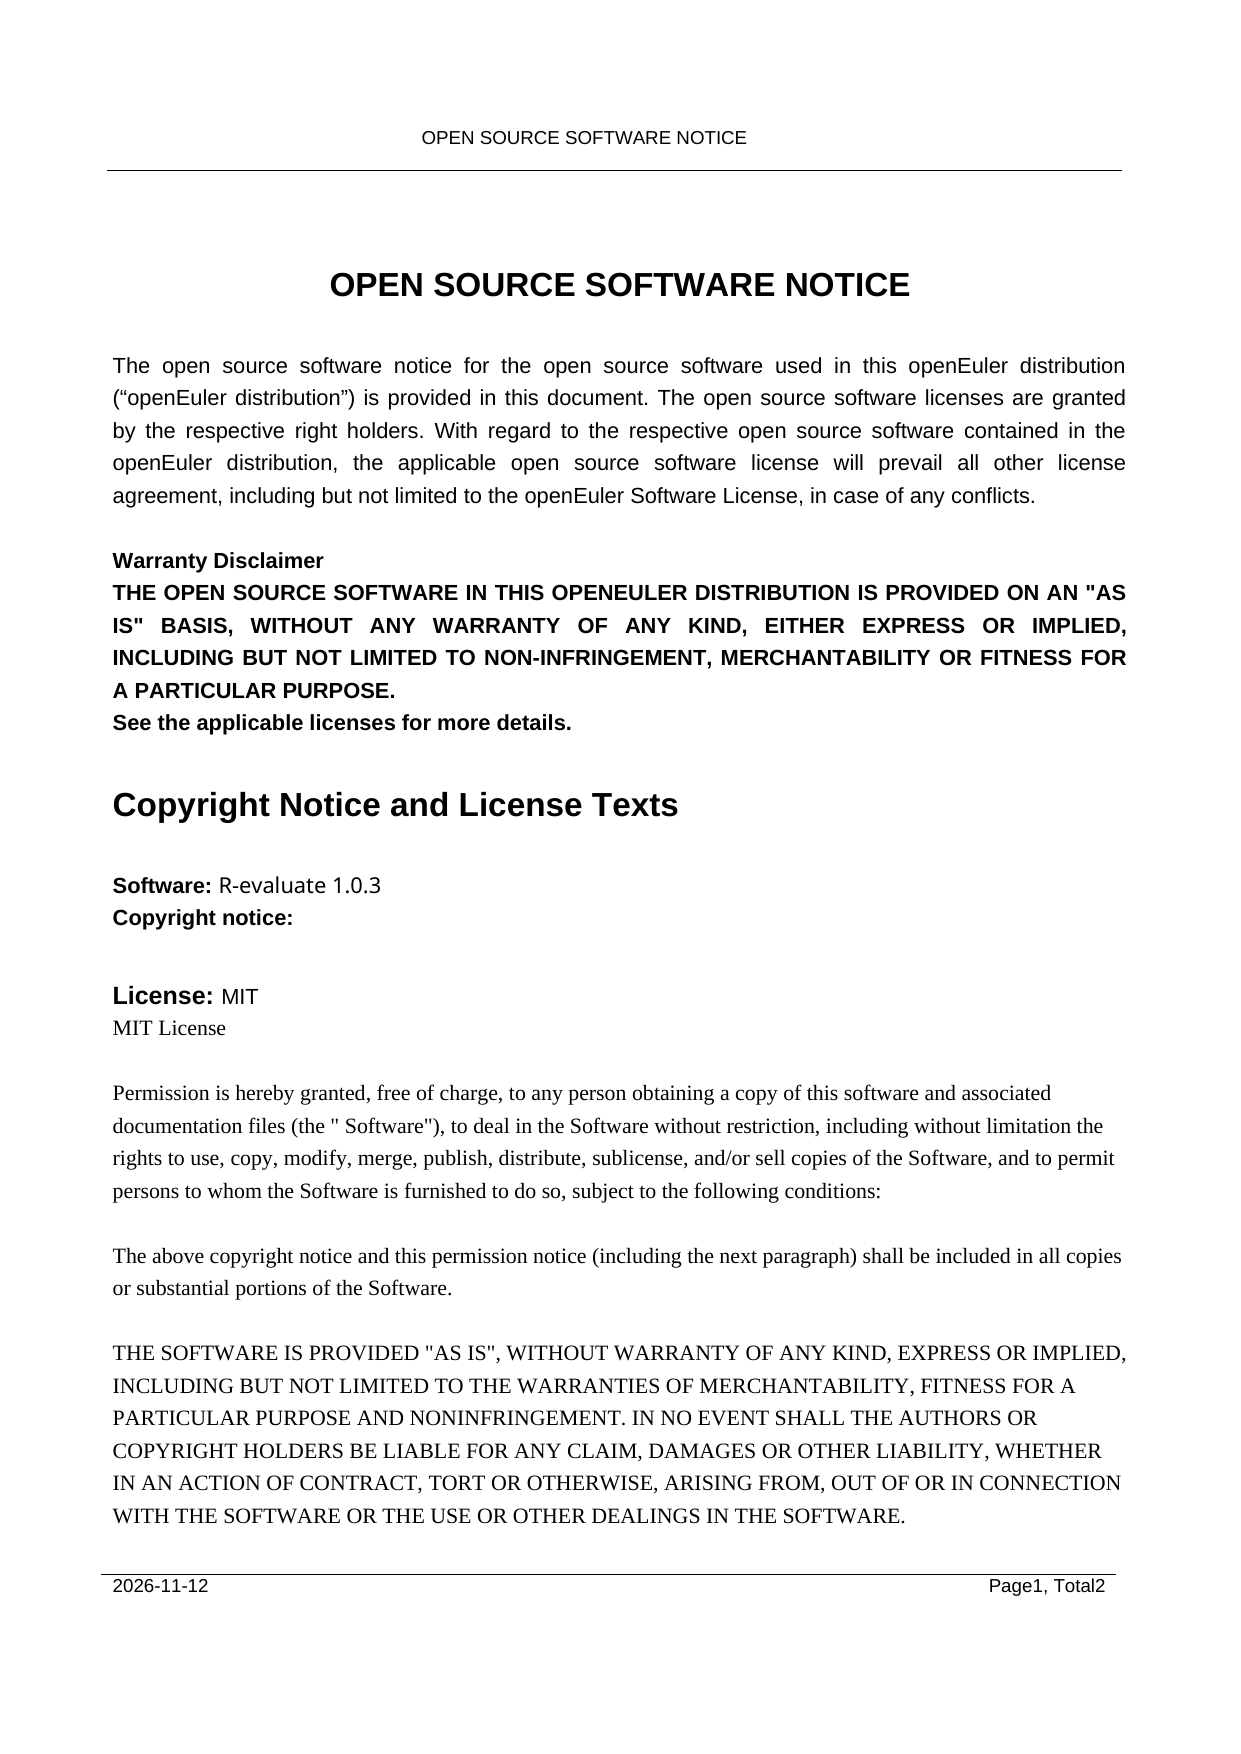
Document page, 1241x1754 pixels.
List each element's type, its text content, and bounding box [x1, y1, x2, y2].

text The open source software notice for the open source software used in this openEuler distribution (“openEuler distribution”) is provided in this document. The open source software licenses are granted by the respective right holders. With regard to the respective open source software contained in the openEuler distribution, the applicable open source software license will prevail all other license agreement, including but not limited to the openEuler Software License, in case of any conflicts. [112, 349, 1128, 511]
text THE OPEN SOURCE SOFTWARE IN THIS OPENEULER DISTRIBUTION IS PROVIDED ON AN "AS IS" BASIS, WITHOUT ANY WARRANTY OF ANY KIND, EITHER EXPRESS OR IMPLIED, INCLUDING BUT NOT LIMITED TO NON-INFRINGEMENT, MERCHANTABILITY OR FITNESS FOR A PARTICULAR PURPOSE. See the applicable licenses for more details. [112, 576, 1128, 739]
text MIT License Permission is hereby granted, free of charge, to any person obtaining a copy of this software and associated documentation files (the " Software"), to deal in the Software without restriction, including without limitation the rights to use, copy, modify, merge, publish, distribute, sublicense, and/or sell copies of the Software, and to permit persons to whom the Software is furnished to do so, subject to the following conditions: The above copyright notice and this permission notice (including the next paragraph) shall be included in all copies or substantial portions of the Software. THE SOFTWARE IS PROVIDED "AS IS", WITHOUT WARRANTY OF ANY KIND, EXPRESS OR IMPLIED, INCLUDING BUT NOT LIMITED TO THE WARRANTIES OF MERCHANTABILITY, FITNESS FOR A PARTICULAR PURPOSE AND NONINFRINGEMENT. IN NO EVENT SHALL THE AUTHORS OR COPYRIGHT HOLDERS BE LIABLE FOR ANY CLAIM, DAMAGES OR OTHER LIABILITY, WHETHER IN AN ACTION OF CONTRACT, TORT OR OTHERWISE, ARISING FROM, OUT OF OR IN CONNECTION WITH THE SOFTWARE OR THE USE OR OTHER DEALINGS IN THE SOFTWARE. [112, 1012, 1128, 1564]
text OPEN SOURCE SOFTWARE NOTICE [112, 251, 1128, 316]
text Warranty Disclaimer [112, 544, 1128, 576]
text Copyright Notice and License Texts [112, 771, 1128, 836]
text Copyright notice: [112, 901, 1128, 934]
text License: MIT [112, 979, 1128, 1012]
title Software: R-evaluate 1.0.3 [112, 869, 1128, 901]
